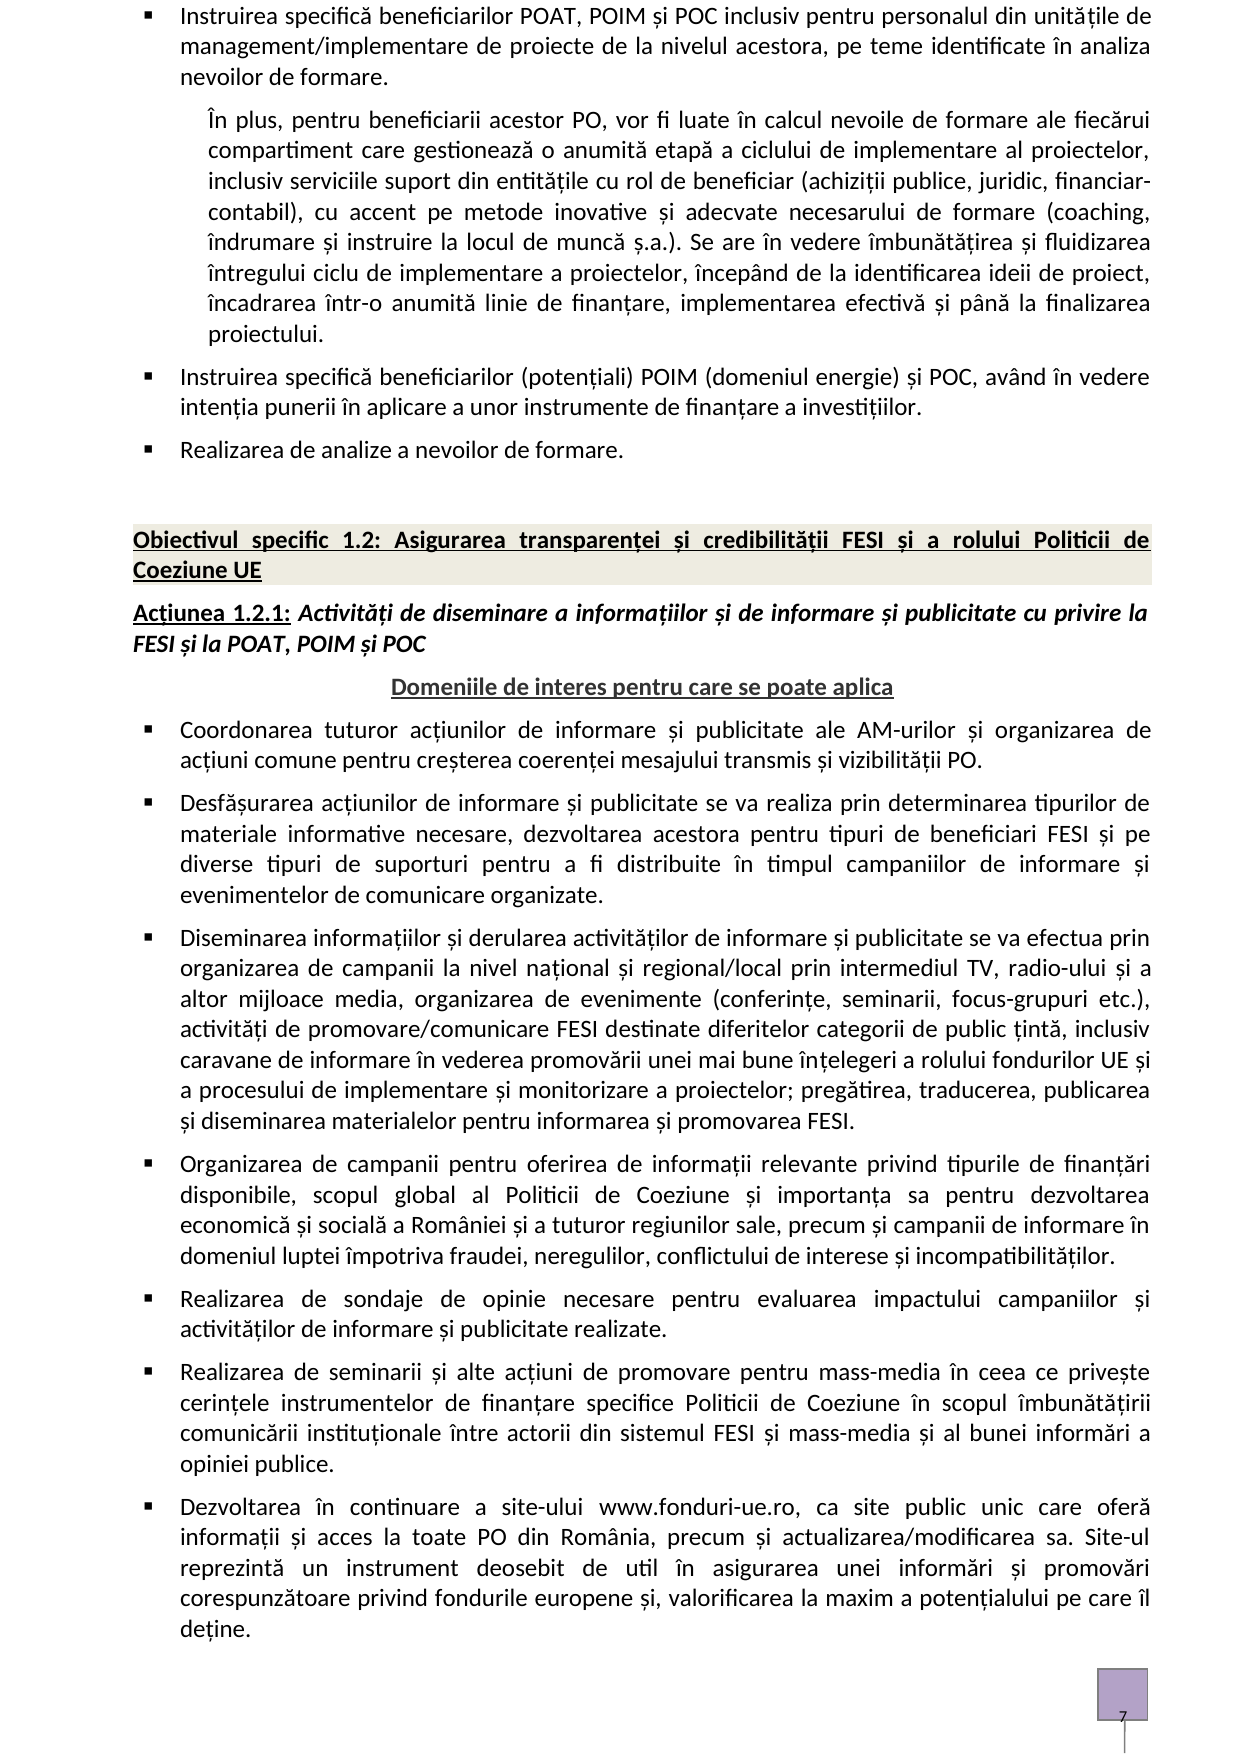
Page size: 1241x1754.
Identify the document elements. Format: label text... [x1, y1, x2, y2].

text Acţiunea 1.2.1: Activități de diseminare a informaţiilor şi de informare şi publicitate cu privire la FESI și la POAT, POIM și POC [133, 597, 1152, 658]
list Diseminarea informaţiilor şi derularea activităţilor de informare și publicitate se va efectua prin organizarea de campanii la nivel naţional și regional/local prin intermediul TV, radio-ului şi a altor mijloace media, organizarea de evenimente (conferințe, seminarii, focus-grupuri etc.), activități de promovare/comunicare FESI destinate diferitelor categorii de public țintă, inclusiv caravane de informare în vederea promovării unei mai bune înţelegeri a rolului fondurilor UE şi a procesului de implementare şi monitorizare a proiectelor; pregătirea, traducerea, publicarea şi diseminarea materialelor pentru informarea şi promovarea FESI. [142, 922, 1152, 1136]
list Instruirea specifică beneficiarilor (potențiali) POIM (domeniul energie) și POC, având în vedere intenția punerii în aplicare a unor instrumente de finanţare a investiţiilor. [142, 361, 1152, 422]
list Realizarea de seminarii și alte acțiuni de promovare pentru mass-media în ceea ce privește cerinţele instrumentelor de finanţare specifice Politicii de Coeziune în scopul îmbunătăţirii comunicării instituţionale între actorii din sistemul FESI şi mass-media şi al bunei informări a opiniei publice. [142, 1356, 1152, 1478]
list Coordonarea tuturor acţiunilor de informare şi publicitate ale AM-urilor şi organizarea de acţiuni comune pentru creşterea coerenţei mesajului transmis şi vizibilităţii PO. [142, 714, 1152, 775]
list Organizarea de campanii pentru oferirea de informații relevante privind tipurile de finanțări disponibile, scopul global al Politicii de Coeziune și importanța sa pentru dezvoltarea economică și socială a României și a tuturor regiunilor sale, precum și campanii de informare în domeniul luptei împotriva fraudei, neregulilor, conflictului de interese și incompatibilităților. [142, 1148, 1152, 1270]
text Domeniile de interes pentru care se poate aplica [133, 671, 1152, 701]
list Realizarea de sondaje de opinie necesare pentru evaluarea impactului campaniilor și activităților de informare și publicitate realizate. [142, 1283, 1152, 1344]
list Dezvoltarea în continuare a site-ului www.fonduri-ue.ro, ca site public unic care oferă informații și acces la toate PO din România, precum și actualizarea/modificarea sa. Site-ul reprezintă un instrument deosebit de util în asigurarea unei informări și promovări corespunzătoare privind fondurile europene și, valorificarea la maxim a potențialului pe care îl deține. [142, 1491, 1152, 1643]
text În plus, pentru beneficiarii acestor PO, vor fi luate în calcul nevoile de formare ale fiecărui compartiment care gestionează o anumită etapă a ciclului de implementare al proiectelor, inclusiv serviciile suport din entităţile cu rol de beneficiar (achiziţii publice, juridic, financiar-contabil), cu accent pe metode inovative şi adecvate necesarului de formare (coaching, îndrumare şi instruire la locul de muncă ş.a.). Se are în vedere îmbunătățirea și fluidizarea întregului ciclu de implementare a proiectelor, începând de la identificarea ideii de proiect, încadrarea într-o anumită linie de finanțare, implementarea efectivă și până la finalizarea proiectului. [208, 104, 1152, 348]
list Instruirea specifică beneficiarilor POAT, POIM și POC inclusiv pentru personalul din unităţile de management/implementare de proiecte de la nivelul acestora, pe teme identificate în analiza nevoilor de formare. [142, 0, 1152, 92]
list Realizarea de analize a nevoilor de formare. [142, 434, 1152, 465]
text Obiectivul specific 1.2: Asigurarea transparenței și credibilității FESI și a rolului Politicii de Coeziune UE [133, 524, 1152, 585]
list Desfăşurarea acţiunilor de informare și publicitate se va realiza prin determinarea tipurilor de materiale informative necesare, dezvoltarea acestora pentru tipuri de beneficiari FESI și pe diverse tipuri de suporturi pentru a fi distribuite în timpul campaniilor de informare și evenimentelor de comunicare organizate. [142, 787, 1152, 909]
